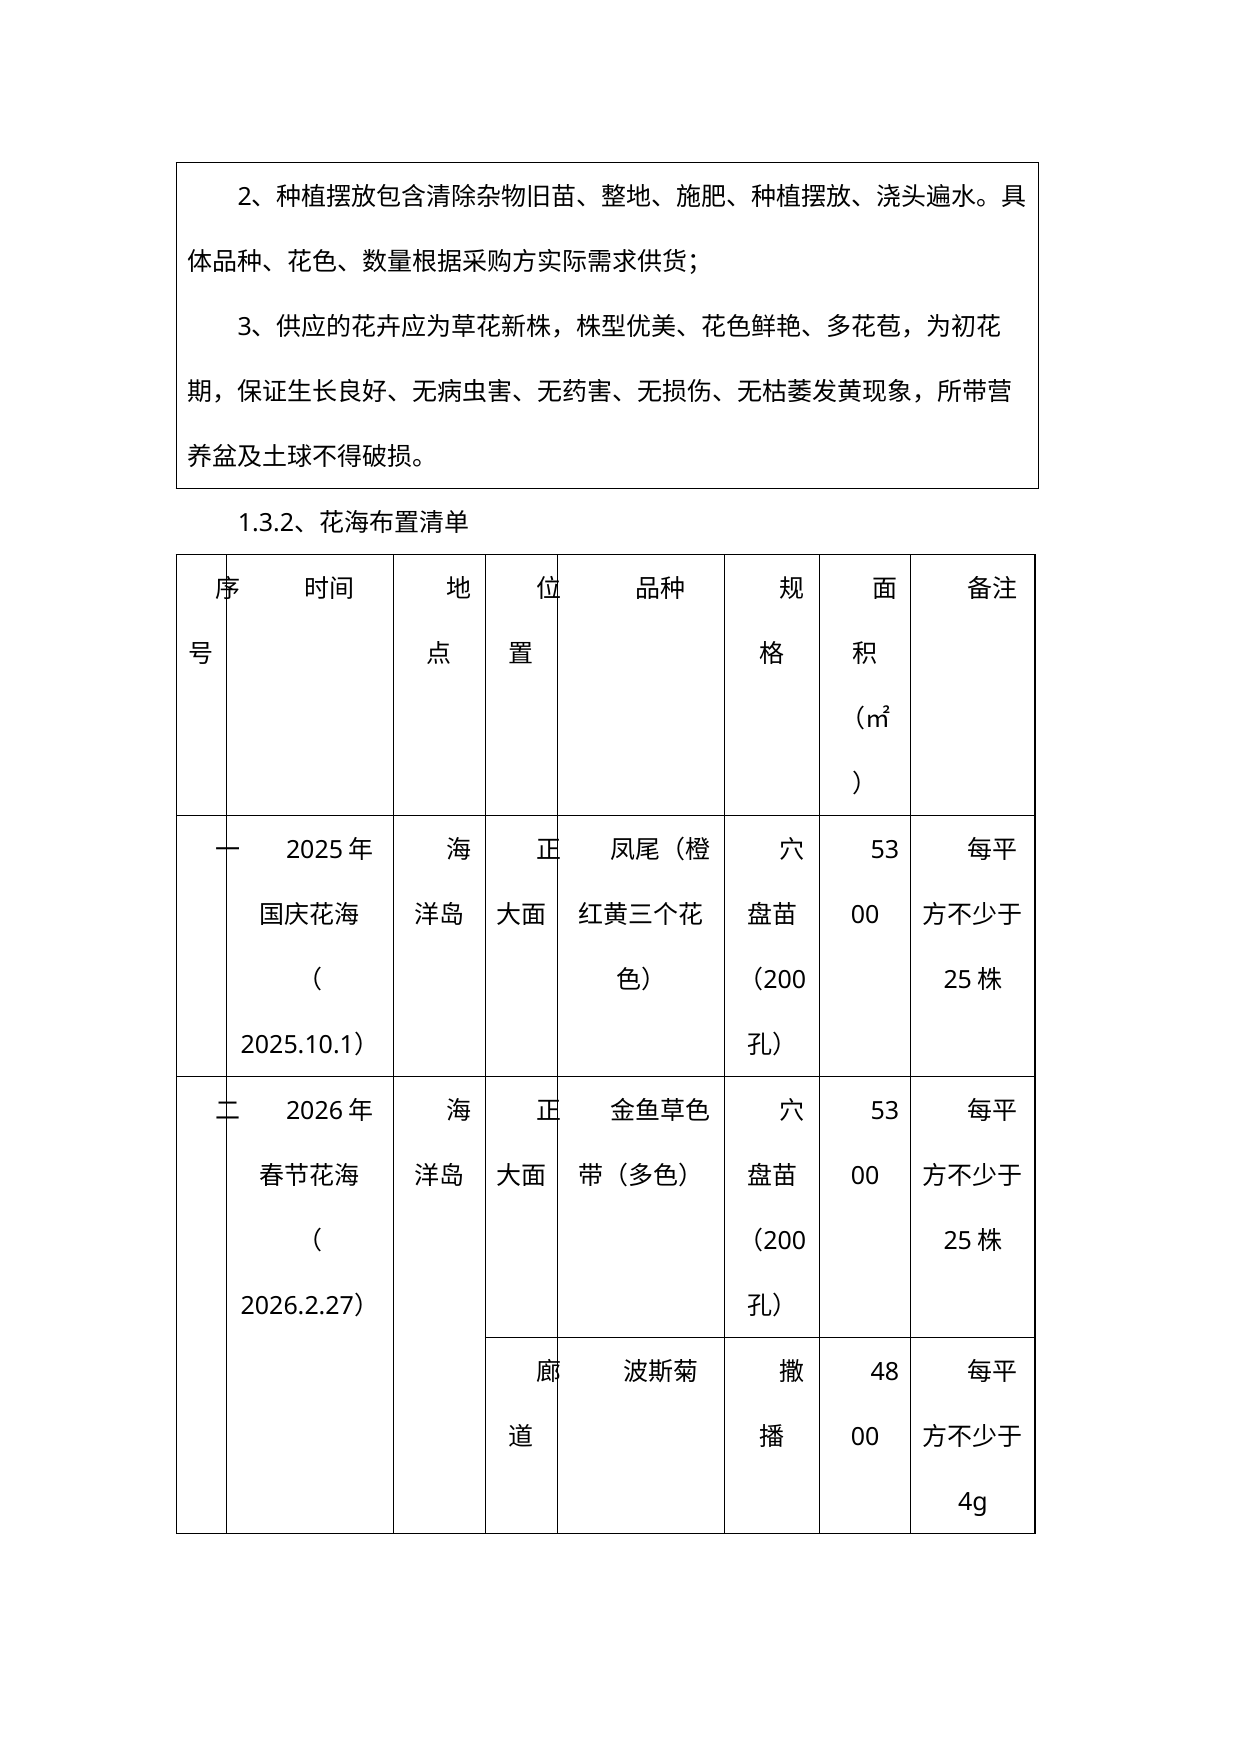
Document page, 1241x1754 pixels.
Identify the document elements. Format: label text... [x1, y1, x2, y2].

table_cell 海洋岛 [394, 1077, 485, 1533]
table_header 位置 [486, 555, 557, 815]
table_cell 每平方不少于4g [911, 1338, 1034, 1533]
table_header 规格 [725, 555, 819, 815]
table_header 序号 [177, 555, 226, 815]
table_cell 正大面 [486, 1077, 557, 1337]
table_cell 凤尾（橙红黄三个花色） [558, 816, 724, 1076]
table_cell 4800 [820, 1338, 910, 1533]
table_header 备注 [911, 555, 1034, 815]
text 1.3.2、花海布置清单 [187, 489, 1053, 554]
table_cell 2026年春节花海 （2026.2.27） [227, 1077, 393, 1533]
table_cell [177, 163, 1038, 488]
table_cell 金鱼草色带（多色） [558, 1077, 724, 1337]
table_cell 2025年国庆花海（2025.10.1） [227, 816, 393, 1076]
table_cell 一 [177, 816, 226, 1076]
table_cell 5300 [820, 816, 910, 1076]
table_cell 廊道 [486, 1338, 557, 1533]
table_cell 每平方不少于25株 [911, 816, 1034, 1076]
table_cell 穴盘苗（200孔） [725, 1077, 819, 1337]
table_header 品种 [558, 555, 724, 815]
table_cell 海洋岛 [394, 816, 485, 1076]
table_header 面积（㎡） [820, 555, 910, 815]
table_cell 穴盘苗（200孔） [725, 816, 819, 1076]
table_cell 二 [177, 1077, 226, 1533]
table_cell 波斯菊 [558, 1338, 724, 1533]
table_cell 正大面 [486, 816, 557, 1076]
table_cell 每平方不少于25株 [911, 1077, 1034, 1337]
table_header 时间 [227, 555, 393, 815]
table_cell 撒播 [725, 1338, 819, 1533]
table_header 地点 [394, 555, 485, 815]
table_cell 5300 [820, 1077, 910, 1337]
